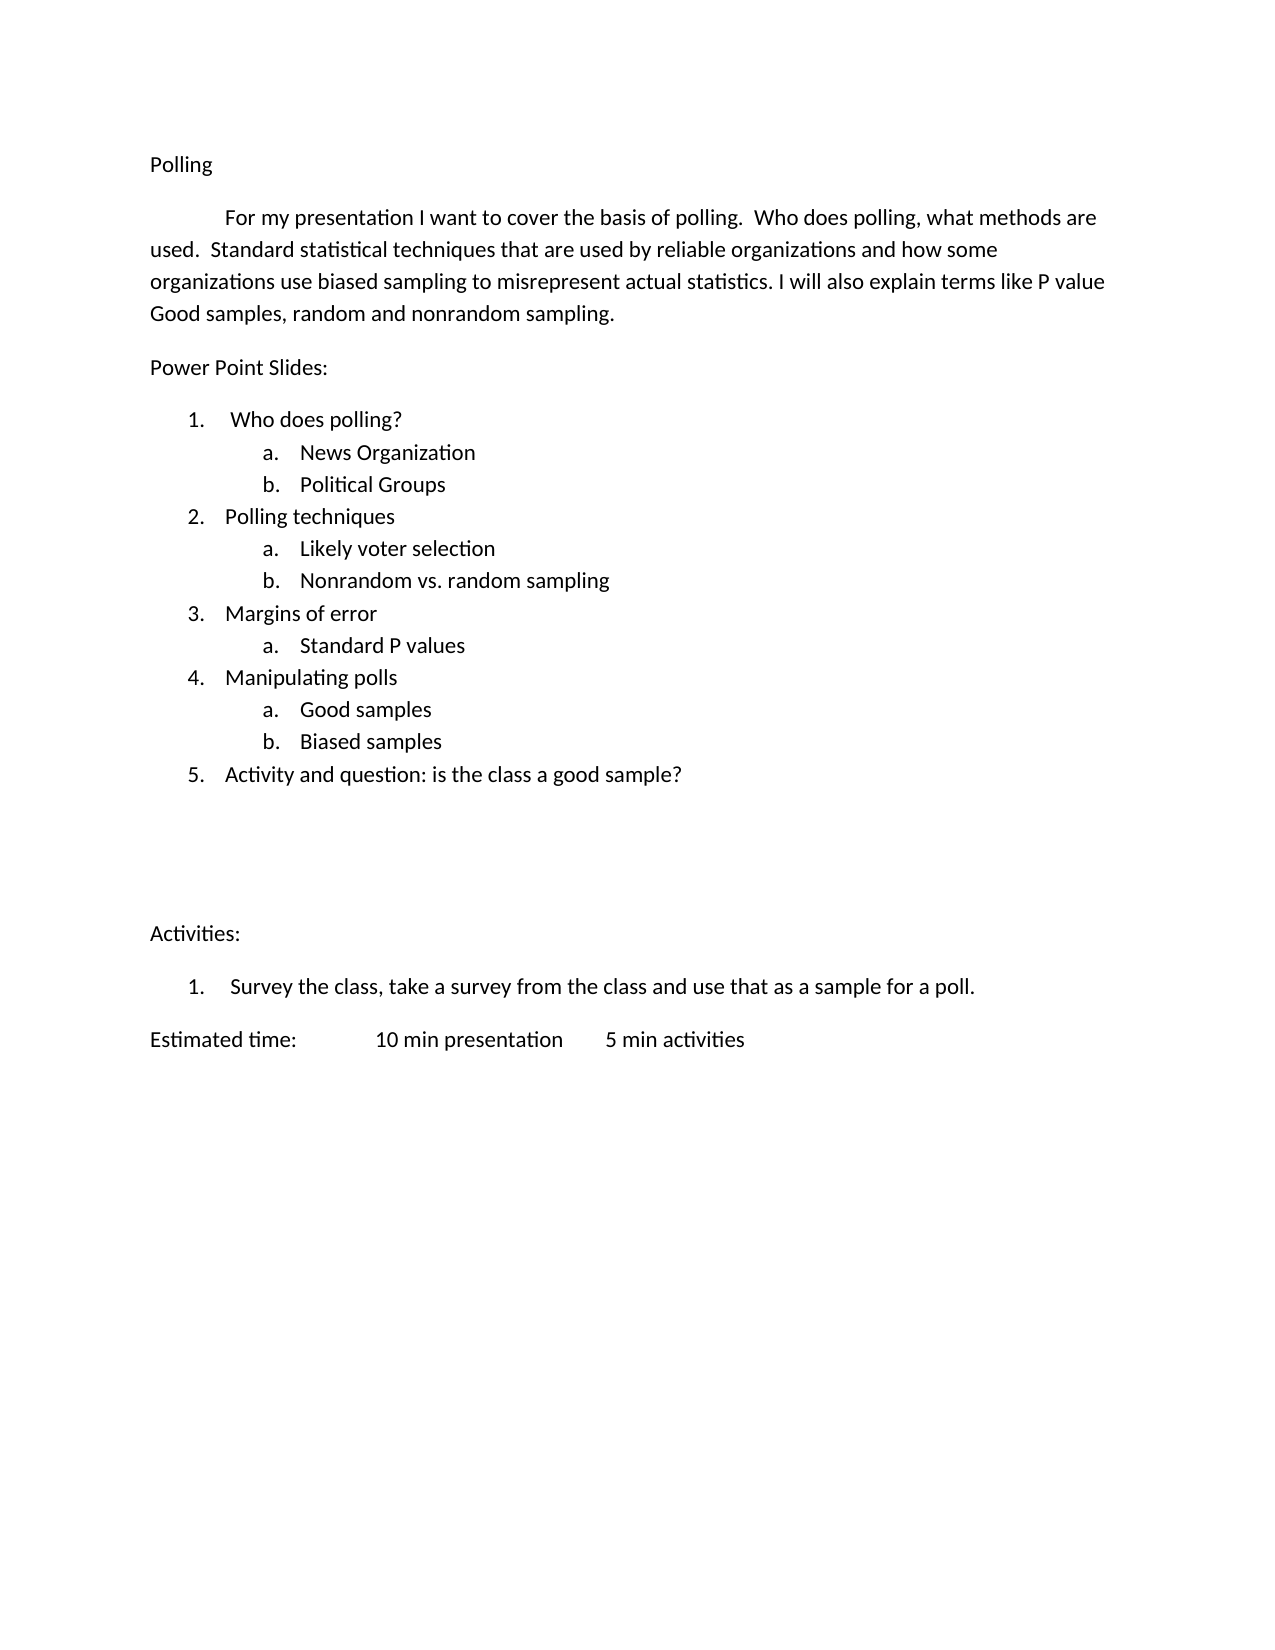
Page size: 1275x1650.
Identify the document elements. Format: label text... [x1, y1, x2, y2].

list Likely voter selection [262, 534, 1125, 562]
text Activities: [150, 919, 1125, 947]
list Nonrandom vs. random sampling [262, 567, 1125, 594]
text Estimated time: 10 min presentation 5 min activities [150, 1025, 1125, 1053]
list Manipulating polls [187, 663, 1125, 691]
list Good samples [262, 695, 1125, 723]
list Margins of error [187, 599, 1125, 627]
list Standard P values [262, 631, 1125, 659]
text For my presentation I want to cover the basis of polling. Who does polling, what methods are used. Standard statistical techniques that are used by reliable organizations and how some organizations use biased sampling to misrepresent actual statistics. I will also explain terms like P value Good samples, random and nonrandom sampling. [150, 203, 1125, 328]
list Political Groups [262, 470, 1125, 498]
list Biased samples [262, 727, 1125, 756]
text Power Point Slides: [150, 353, 1125, 381]
list Activity and question: is the class a good sample? [187, 760, 1125, 788]
list News Organization [262, 438, 1125, 466]
list Who does polling? [187, 406, 1125, 434]
list Survey the class, take a survey from the class and use that as a sample for a poll. [187, 972, 1125, 1000]
text Polling [150, 150, 1125, 178]
list Polling techniques [187, 502, 1125, 530]
